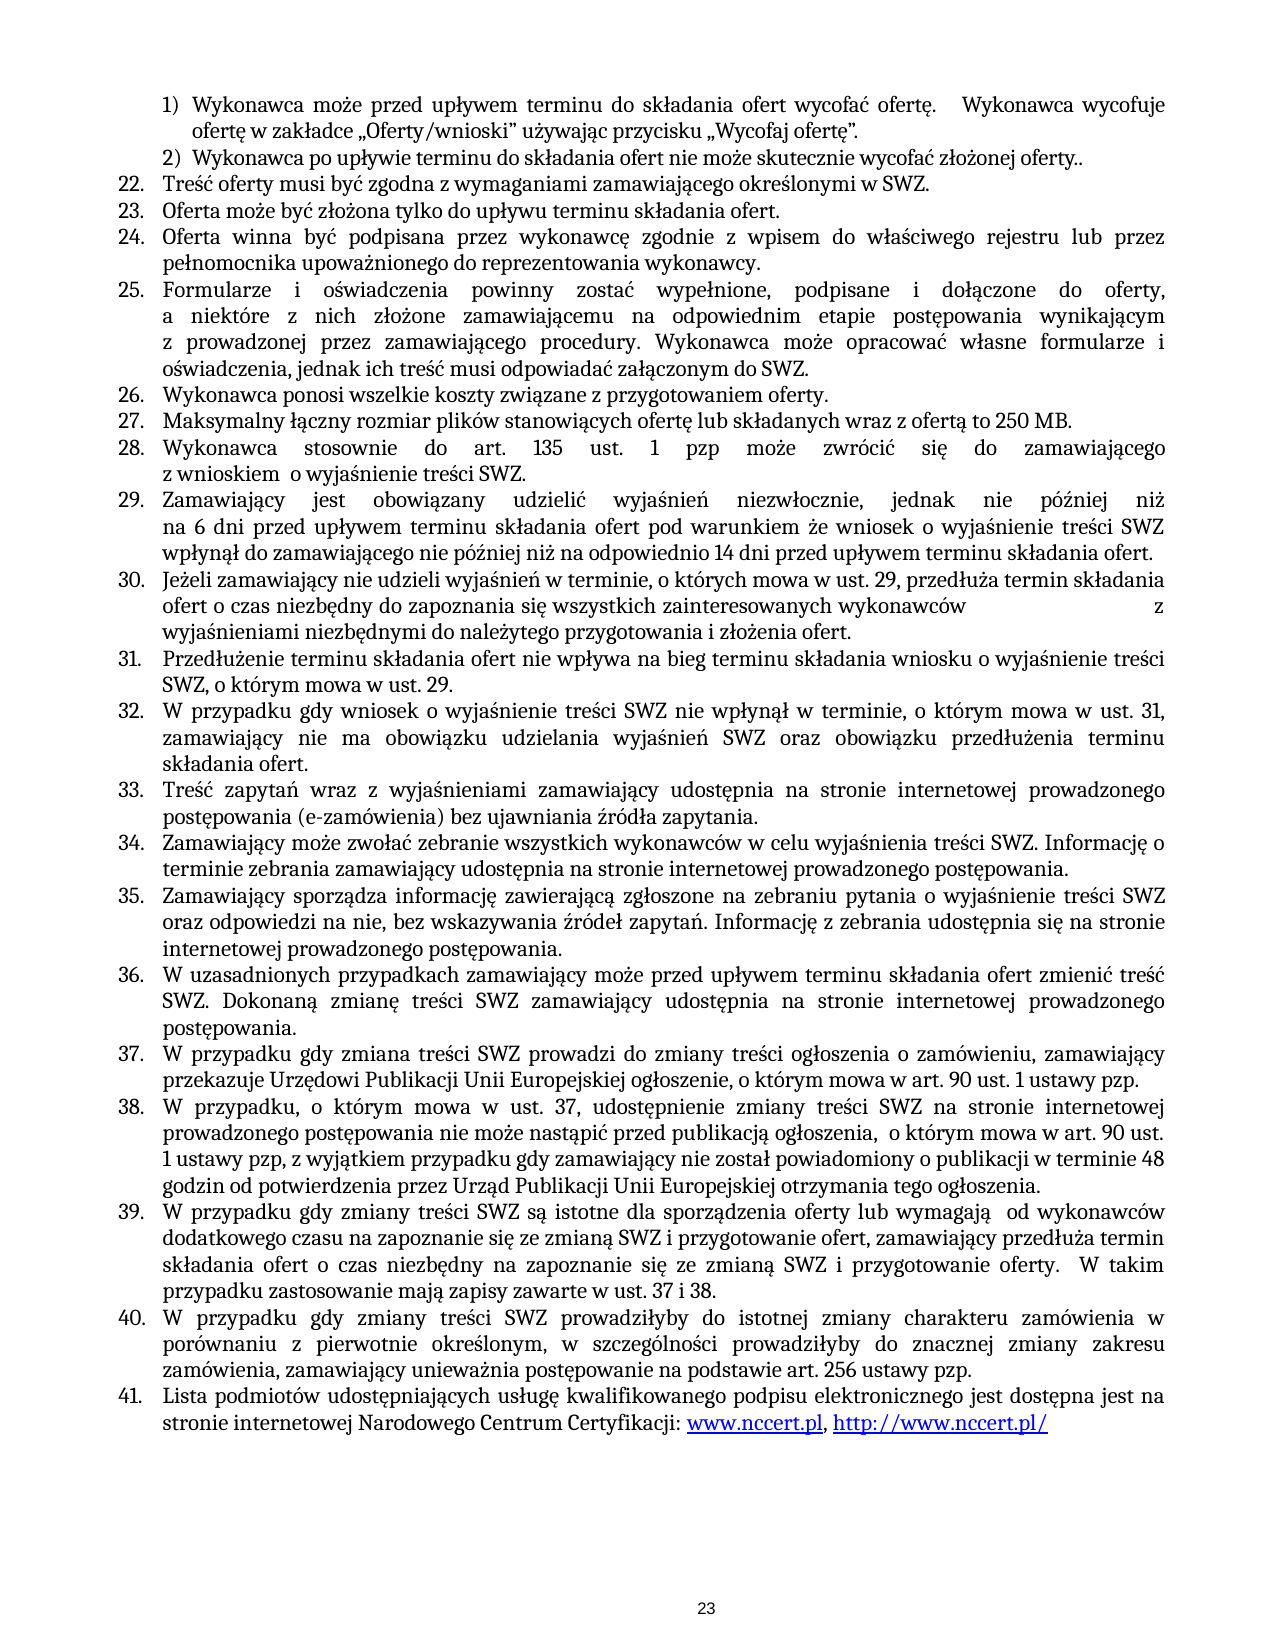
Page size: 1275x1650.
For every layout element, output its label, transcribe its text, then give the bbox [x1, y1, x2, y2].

list W przypadku gdy zmiany treści SWZ prowadziłyby do istotnej zmiany charakteru zamówienia w porównaniu z pierwotnie określonym, w szczególności prowadziłyby do znacznej zmiany zakresu zamówienia, zamawiający unieważnia postępowanie na podstawie art. 256 ustawy pzp. [118, 1304, 1166, 1383]
list Treść zapytań wraz z wyjaśnieniami zamawiający udostępnia na stronie internetowej prowadzonego postępowania (e-zamówienia) bez ujawniania źródła zapytania. [118, 777, 1166, 830]
text 1) Wykonawca może przed upływem terminu do składania ofert wycofać ofertę. Wykonawca wycofuje ofertę w zakładce „Oferty/wnioski” używając przycisku „Wycofaj ofertę”. [162, 92, 1166, 145]
list W przypadku gdy wniosek o wyjaśnienie treści SWZ nie wpłynął w terminie, o którym mowa w ust. 31, zamawiający nie ma obowiązku udzielania wyjaśnień SWZ oraz obowiązku przedłużenia terminu składania ofert. [118, 698, 1166, 777]
list Zamawiający może zwołać zebranie wszystkich wykonawców w celu wyjaśnienia treści SWZ. Informację o terminie zebrania zamawiający udostępnia na stronie internetowej prowadzonego postępowania. [118, 830, 1166, 883]
list Wykonawca stosownie do art. 135 ust. 1 pzp może zwrócić się do zamawiającego z wnioskiem o wyjaśnienie treści SWZ. [118, 434, 1166, 487]
list Lista podmiotów udostępniających usługę kwalifikowanego podpisu elektronicznego jest dostępna jest na stronie internetowej Narodowego Centrum Certyfikacji: www.nccert.pl, http://www.nccert.pl/ [118, 1383, 1166, 1436]
list Treść oferty musi być zgodna z wymaganiami zamawiającego określonymi w SWZ. [118, 171, 1166, 197]
list Wykonawca ponosi wszelkie koszty związane z przygotowaniem oferty. [118, 382, 1166, 408]
list Zamawiający jest obowiązany udzielić wyjaśnień niezwłocznie, jednak nie później niż na 6 dni przed upływem terminu składania ofert pod warunkiem że wniosek o wyjaśnienie treści SWZ wpłynął do zamawiającego nie później niż na odpowiednio 14 dni przed upływem terminu składania ofert. [118, 487, 1166, 566]
list Przedłużenie terminu składania ofert nie wpływa na bieg terminu składania wniosku o wyjaśnienie treści SWZ, o którym mowa w ust. 29. [118, 645, 1166, 698]
list Maksymalny łączny rozmiar plików stanowiących ofertę lub składanych wraz z ofertą to 250 MB. [118, 408, 1166, 434]
list W uzasadnionych przypadkach zamawiający może przed upływem terminu składania ofert zmienić treść SWZ. Dokonaną zmianę treści SWZ zamawiający udostępnia na stronie internetowej prowadzonego postępowania. [118, 962, 1166, 1041]
list W przypadku, o którym mowa w ust. 37, udostępnienie zmiany treści SWZ na stronie internetowej prowadzonego postępowania nie może nastąpić przed publikacją ogłoszenia, o którym mowa w art. 90 ust. 1 ustawy pzp, z wyjątkiem przypadku gdy zamawiający nie został powiadomiony o publikacji w terminie 48 godzin od potwierdzenia przez Urząd Publikacji Unii Europejskiej otrzymania tego ogłoszenia. [118, 1093, 1166, 1199]
list Formularze i oświadczenia powinny zostać wypełnione, podpisane i dołączone do oferty, a niektóre z nich złożone zamawiającemu na odpowiednim etapie postępowania wynikającym z prowadzonej przez zamawiającego procedury. Wykonawca może opracować własne formularze i oświadczenia, jednak ich treść musi odpowiadać załączonym do SWZ. [118, 276, 1166, 382]
list Oferta może być złożona tylko do upływu terminu składania ofert. [118, 197, 1166, 224]
list Oferta winna być podpisana przez wykonawcę zgodnie z wpisem do właściwego rejestru lub przez pełnomocnika upoważnionego do reprezentowania wykonawcy. [118, 224, 1166, 276]
list Zamawiający sporządza informację zawierającą zgłoszone na zebraniu pytania o wyjaśnienie treści SWZ oraz odpowiedzi na nie, bez wskazywania źródeł zapytań. Informację z zebrania udostępnia się na stronie internetowej prowadzonego postępowania. [118, 883, 1166, 962]
list Jeżeli zamawiający nie udzieli wyjaśnień w terminie, o których mowa w ust. 29, przedłuża termin składania ofert o czas niezbędny do zapoznania się wszystkich zainteresowanych wykonawców z wyjaśnieniami niezbędnymi do należytego przygotowania i złożenia ofert. [118, 566, 1166, 645]
list W przypadku gdy zmiana treści SWZ prowadzi do zmiany treści ogłoszenia o zamówieniu, zamawiający przekazuje Urzędowi Publikacji Unii Europejskiej ogłoszenie, o którym mowa w art. 90 ust. 1 ustawy pzp. [118, 1041, 1166, 1093]
list W przypadku gdy zmiany treści SWZ są istotne dla sporządzenia oferty lub wymagają od wykonawców dodatkowego czasu na zapoznanie się ze zmianą SWZ i przygotowanie ofert, zamawiający przedłuża termin składania ofert o czas niezbędny na zapoznanie się ze zmianą SWZ i przygotowanie oferty. W takim przypadku zastosowanie mają zapisy zawarte w ust. 37 i 38. [118, 1199, 1166, 1304]
text 2) Wykonawca po upływie terminu do składania ofert nie może skutecznie wycofać złożonej oferty.. [162, 145, 1166, 171]
